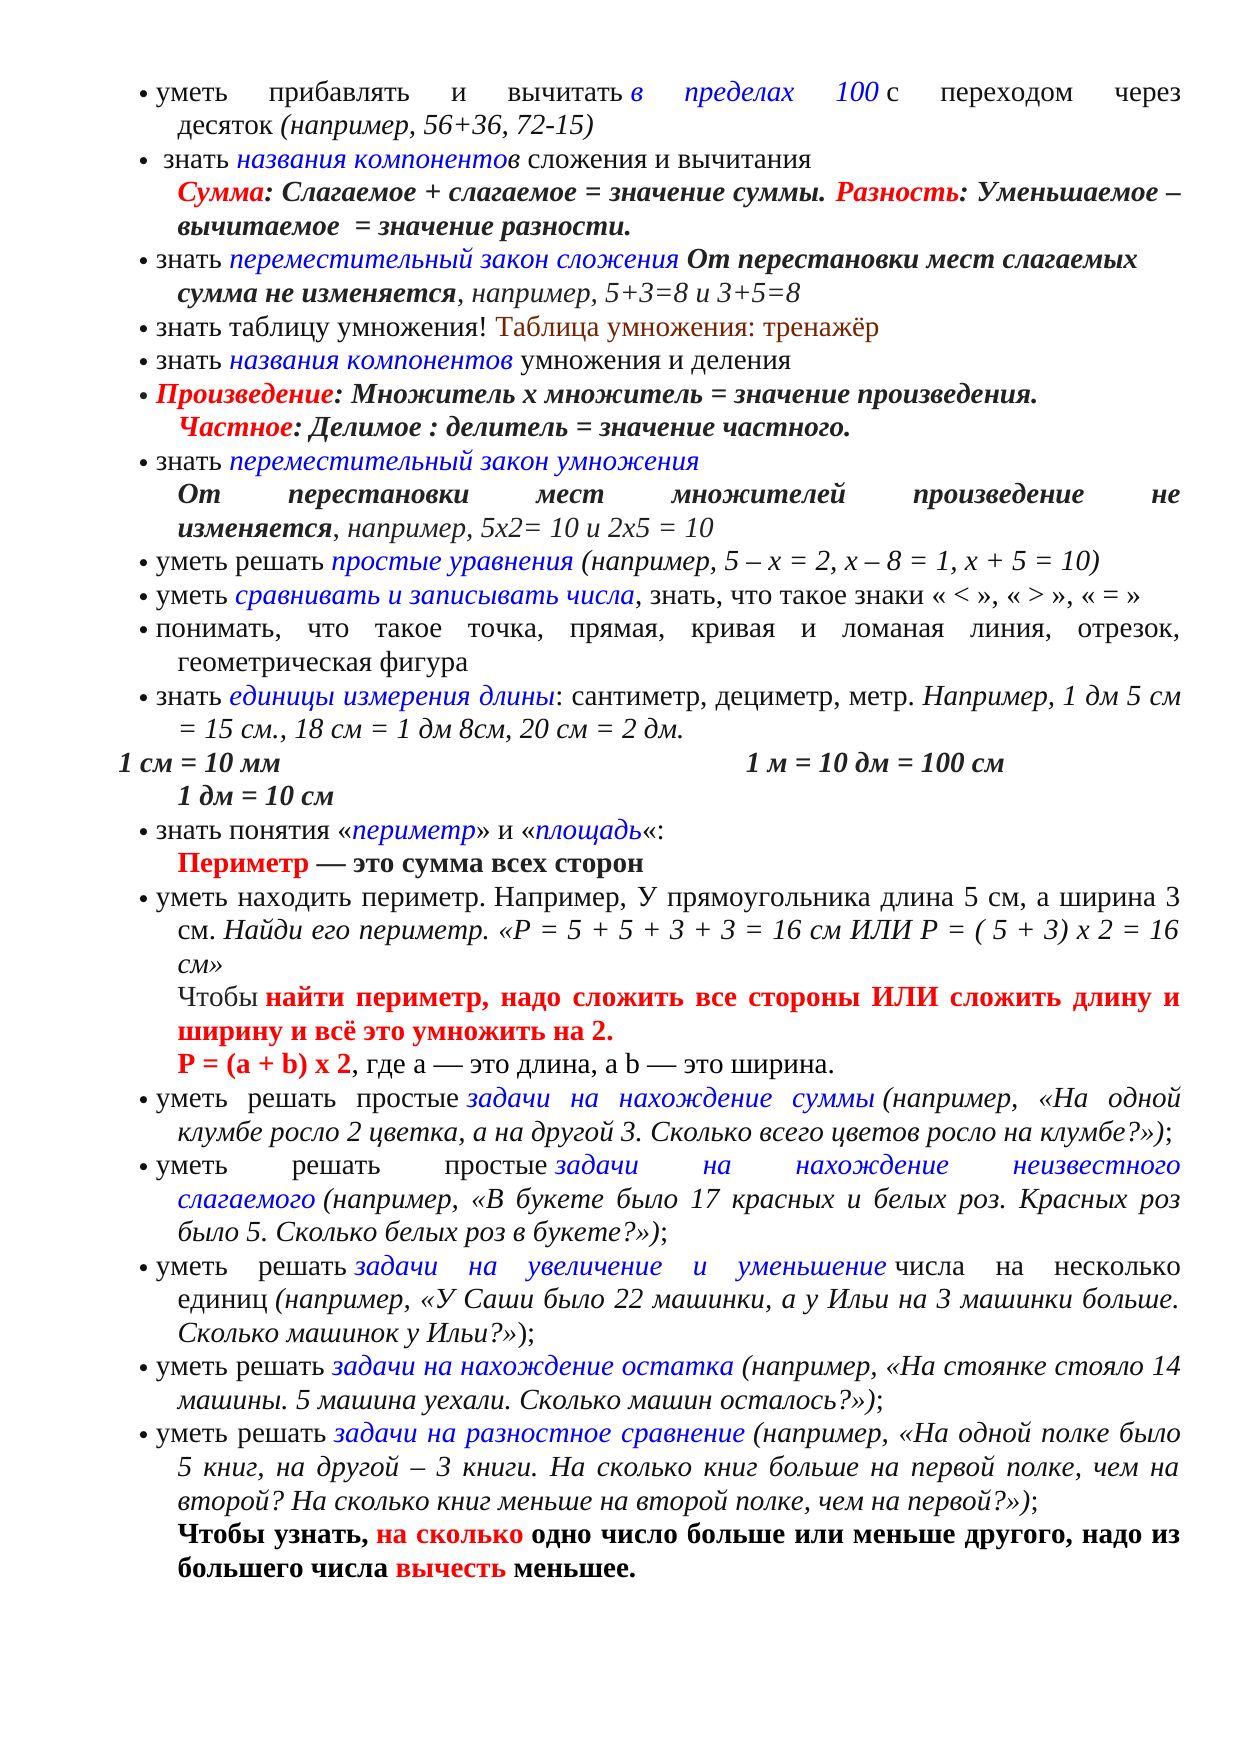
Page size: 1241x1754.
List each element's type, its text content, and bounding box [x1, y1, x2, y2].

text 1 см = 10 мм [118, 745, 613, 778]
list понимать, что такое точка, прямая, кривая и ломаная линия, отрезок, геометрическая фигура [140, 611, 1181, 678]
list уметь прибавлять и вычитать в пределах 100 с переходом через десяток (например, 56+36, 72-15) [140, 74, 1181, 141]
text Периметр — это сумма всех сторон [177, 845, 1181, 879]
list уметь решать задачи на увеличение и уменьшение числа на несколько единиц (например, «У Саши было 22 машинки, а у Ильи на 3 машинки больше. Сколько машинок у Ильи?»); [140, 1248, 1181, 1348]
list уметь сравнивать и записывать числа, знать, что такое знаки « < », « > », « = » [140, 577, 1181, 611]
list Произведение: Множитель x множитель = значение произведения. [140, 376, 1181, 409]
text Чтобы найти периметр, надо сложить все стороны ИЛИ сложить длину и ширину и всё это умножить на 2. [177, 979, 1181, 1047]
list уметь решать задачи на разностное сравнение (например, «На одной полке было 5 книг, на другой – 3 книги. На сколько книг больше на первой полке, чем на второй? На сколько книг меньше на второй полке, чем на первой?»); [140, 1416, 1181, 1516]
text От перестановки мест множителей произведение не изменяется, например, 5х2= 10 и 2х5 = 10 [177, 476, 1181, 543]
list уметь решать простые задачи на нахождение неизвестного слагаемого (например, «В букете было 17 красных и белых роз. Красных роз было 5. Сколько белых роз в букете?»); [140, 1147, 1181, 1248]
text 1 м = 10 дм = 100 см [746, 745, 1181, 778]
list знать переместительный закон умножения [140, 443, 1181, 476]
text Частное: Делимое : делитель = значение частного. [177, 409, 1181, 443]
list уметь решать простые задачи на нахождение суммы (например, «На одной клумбе росло 2 цветка, а на другой 3. Сколько всего цветов росло на клумбе?»); [140, 1080, 1181, 1147]
list знать понятия «периметр» и «площадь«: [140, 812, 1181, 845]
list знать единицы измерения длины: сантиметр, дециметр, метр. Например, 1 дм 5 см = 15 см., 18 см = 1 дм 8см, 20 см = 2 дм. [140, 678, 1181, 745]
list знать названия компонентов сложения и вычитания [140, 141, 1181, 174]
list уметь находить периметр. Например, У прямоугольника длина 5 см, а ширина 3 см. Найди его периметр. «P = 5 + 5 + 3 + 3 = 16 cм ИЛИ P = ( 5 + 3) x 2 = 16 см» [140, 879, 1181, 979]
list знать таблицу умножения! Таблица умножения: тренажёр [140, 309, 1181, 342]
text Чтобы узнать, на сколько одно число больше или меньше другого, надо из большего числа вычесть меньшее. [177, 1516, 1181, 1583]
list уметь решать задачи на нахождение остатка (например, «На стоянке стояло 14 машины. 5 машина уехали. Сколько машин осталось?»); [140, 1348, 1181, 1416]
text Сумма: Слагаемое + слагаемое = значение суммы. Разность: Уменьшаемое – вычитаемое = значение разности. [177, 174, 1181, 242]
list знать переместительный закон сложения От перестановки мест слагаемых сумма не изменяется, например, 5+3=8 и 3+5=8 [140, 242, 1181, 309]
list знать названия компонентов умножения и деления [140, 342, 1181, 376]
list уметь решать простые уравнения (например, 5 – х = 2, х – 8 = 1, х + 5 = 10) [140, 543, 1181, 577]
text P = (a + b) x 2, где a — это длина, а b — это ширина. [177, 1047, 1181, 1080]
text 1 дм = 10 см [177, 778, 613, 812]
